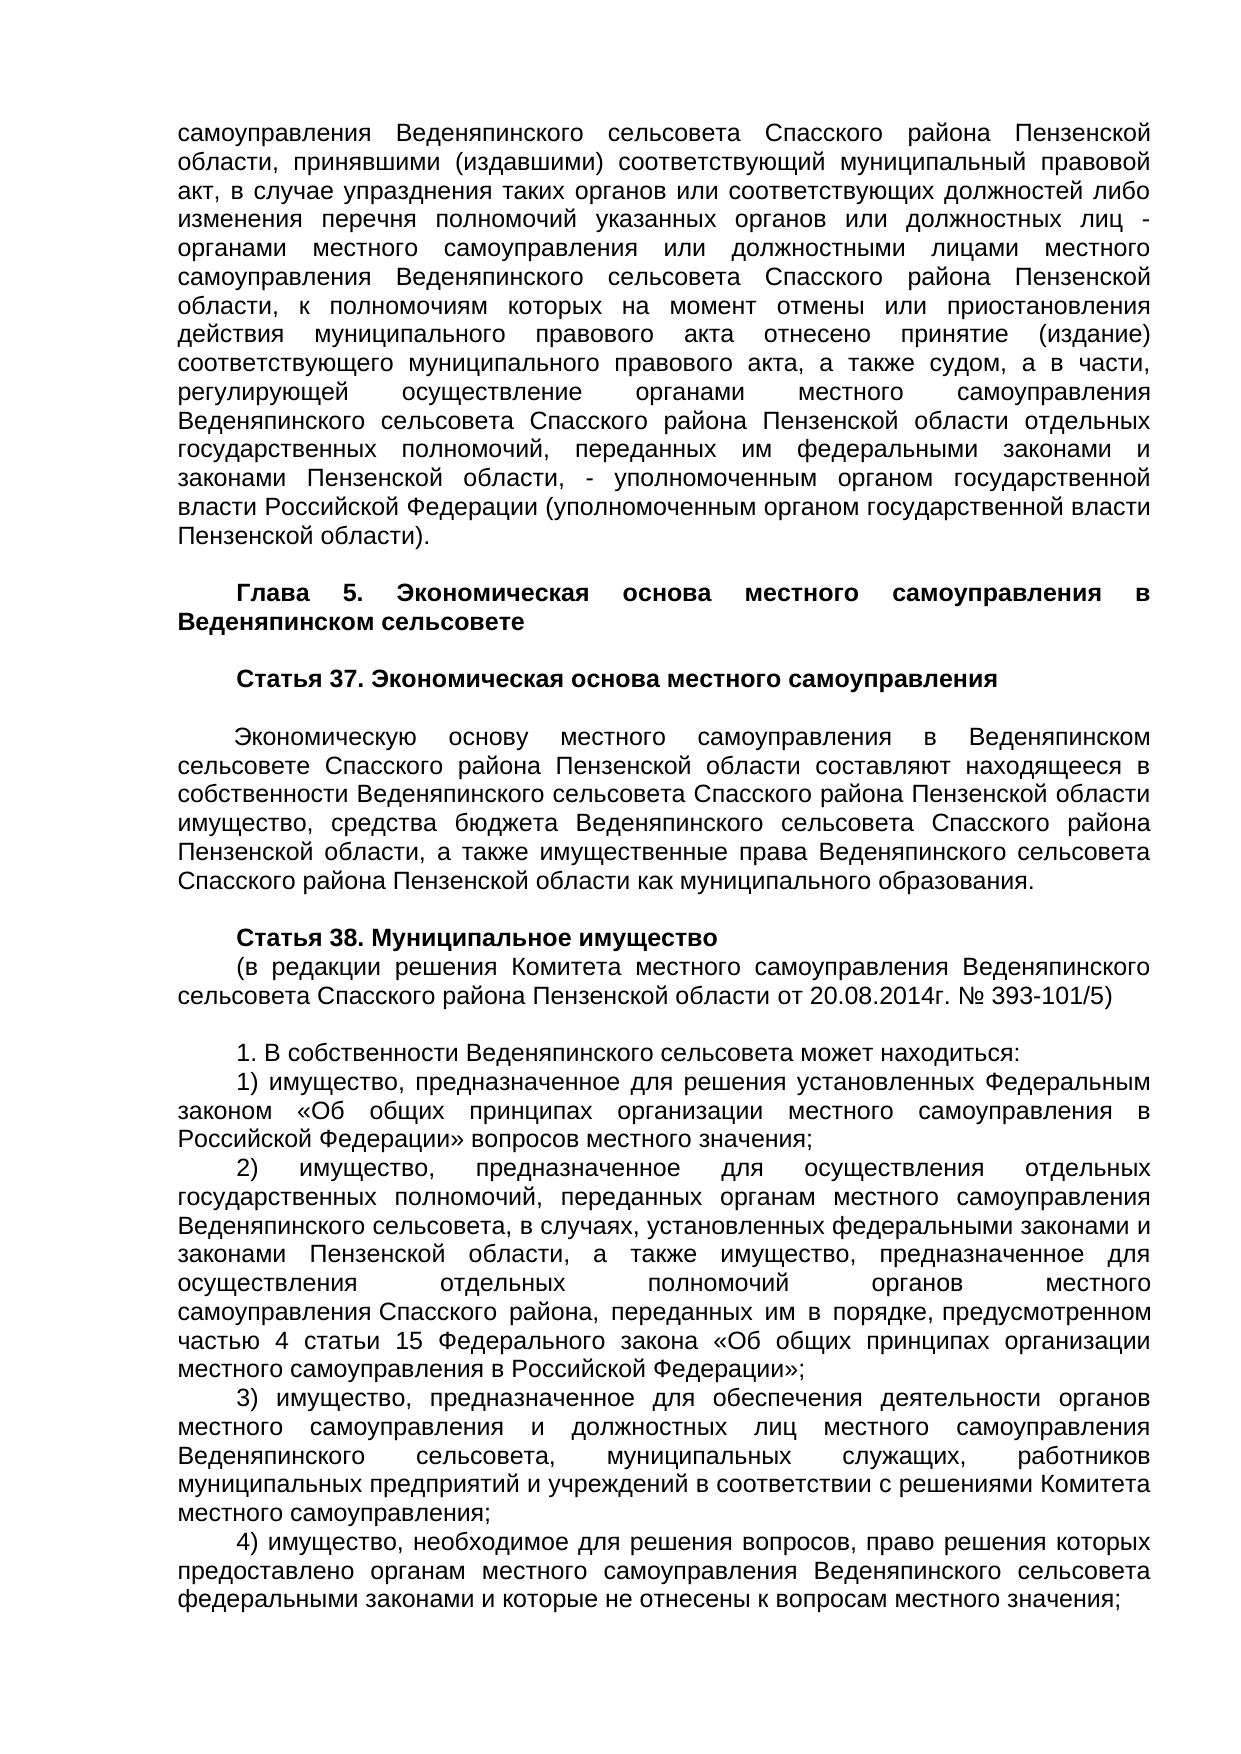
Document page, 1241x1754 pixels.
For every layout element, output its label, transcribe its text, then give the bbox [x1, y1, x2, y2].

text 2) имущество, предназначенное для осуществления отдельных государственных полномочий, переданных органам местного самоуправления Веденяпинского сельсовета, в случаях, установленных федеральными законами и законами Пензенской области, а также имущество, предназначенное для осуществления отдельных полномочий органов местного самоуправления Спасского района, переданных им в порядке, предусмотренном частью 4 статьи 15 Федерального закона «Об общих принципах организации местного самоуправления в Российской Федерации»; [177, 1153, 1152, 1383]
text 3) имущество, предназначенное для обеспечения деятельности органов местного самоуправления и должностных лиц местного самоуправления Веденяпинского сельсовета, муниципальных служащих, работников муниципальных предприятий и учреждений в соответствии с решениями Комитета местного самоуправления; [177, 1383, 1152, 1527]
text Глава 5. Экономическая основа местного самоуправления в Веденяпинском сельсовете [177, 578, 1152, 636]
text Статья 38. Муниципальное имущество [177, 923, 1152, 952]
text 1) имущество, предназначенное для решения установленных Федеральным законом «Об общих принципах организации местного самоуправления в Российской Федерации» вопросов местного значения; [177, 1067, 1152, 1153]
text 4) имущество, необходимое для решения вопросов, право решения которых предоставлено органам местного самоуправления Веденяпинского сельсовета федеральными законами и которые не отнесены к вопросам местного значения; [177, 1527, 1152, 1613]
text Статья 37. Экономическая основа местного самоуправления [177, 664, 1152, 693]
text Экономическую основу местного самоуправления в Веденяпинском сельсовете Спасского района Пензенской области составляют находящееся в собственности Веденяпинского сельсовета Спасского района Пензенской области имущество, средства бюджета Веденяпинского сельсовета Спасского района Пензенской области, а также имущественные права Веденяпинского сельсовета Спасского района Пензенской области как муниципального образования. [177, 722, 1152, 894]
text 1. В собственности Веденяпинского сельсовета может находиться: [177, 1038, 1152, 1067]
text (в редакции решения Комитета местного самоуправления Веденяпинского сельсовета Спасского района Пензенской области от 20.08.2014г. № 393-101/5) [177, 952, 1152, 1009]
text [177, 118, 1152, 549]
